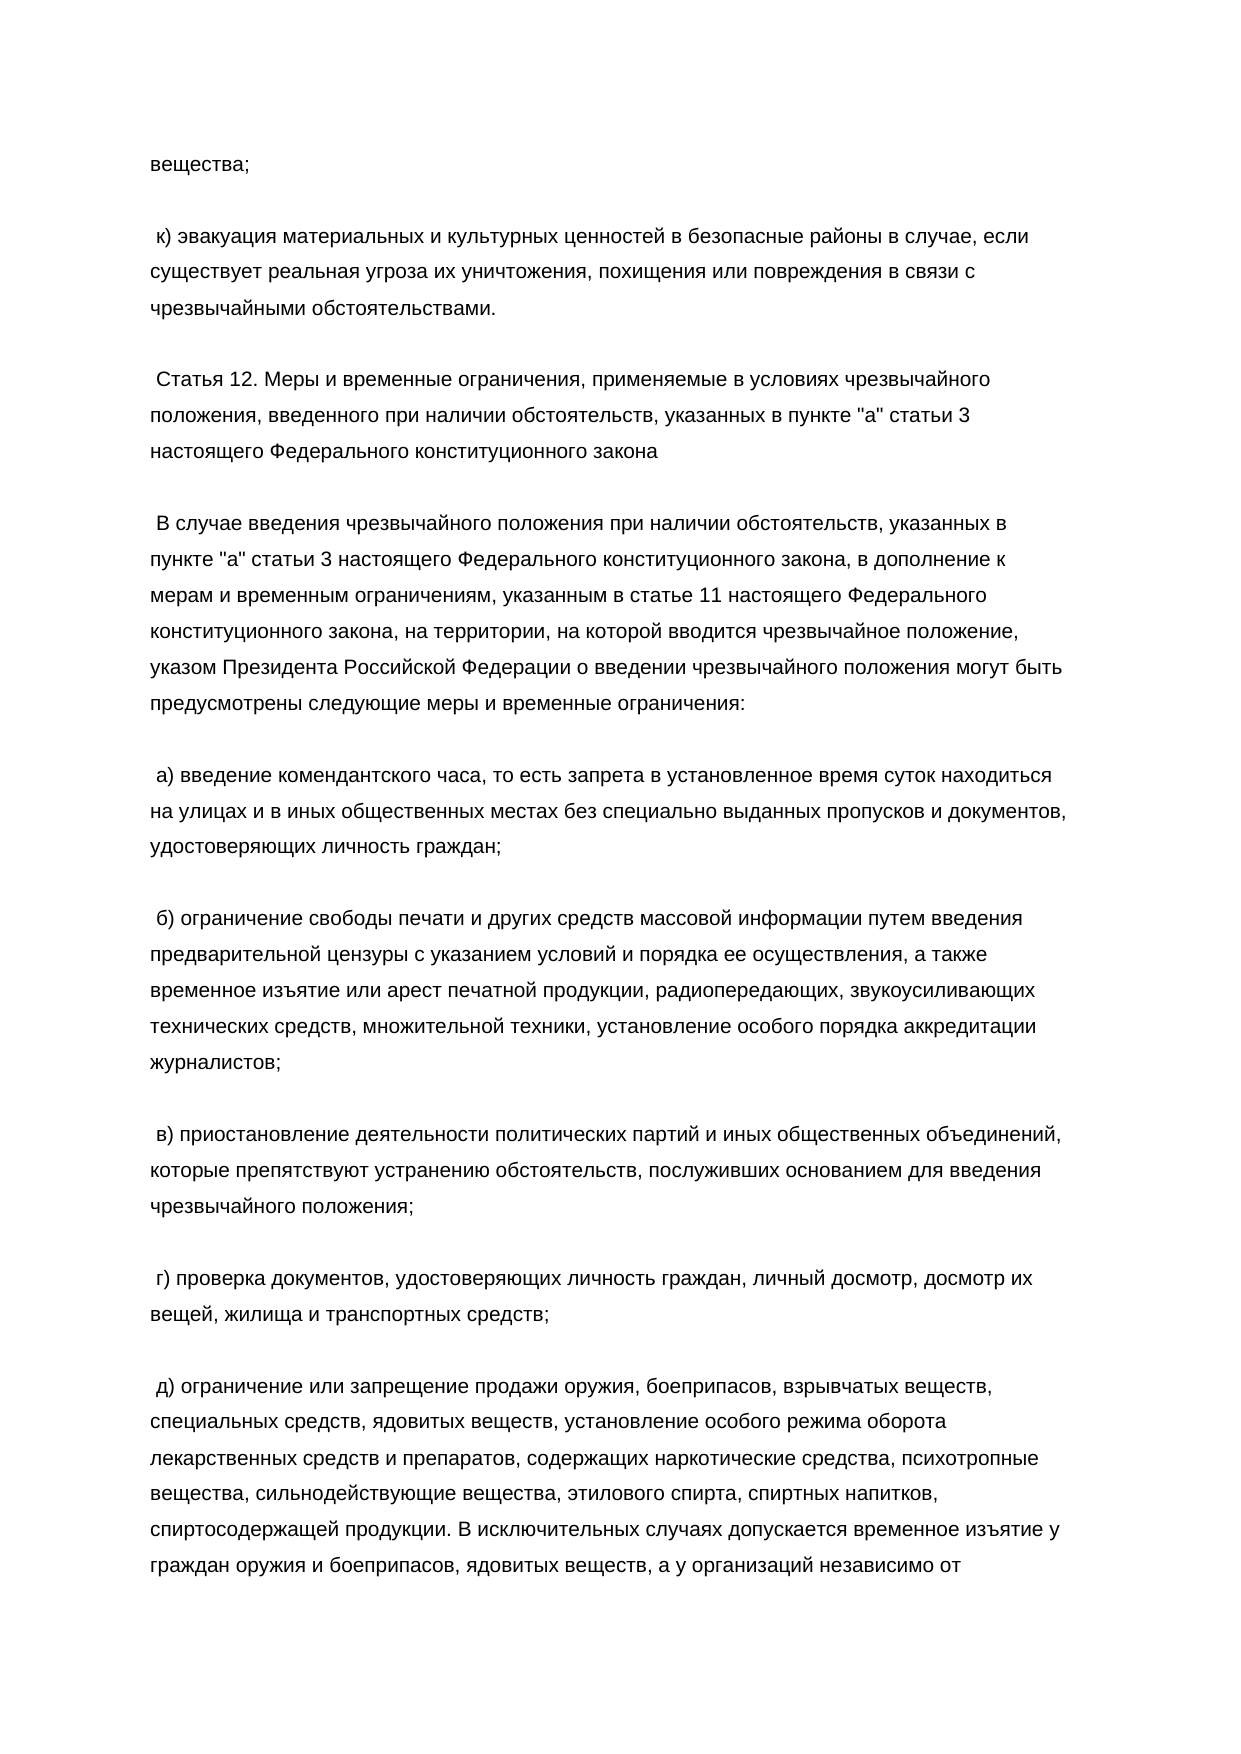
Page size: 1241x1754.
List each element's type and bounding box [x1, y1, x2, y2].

table_cell [140, 150, 1078, 1577]
